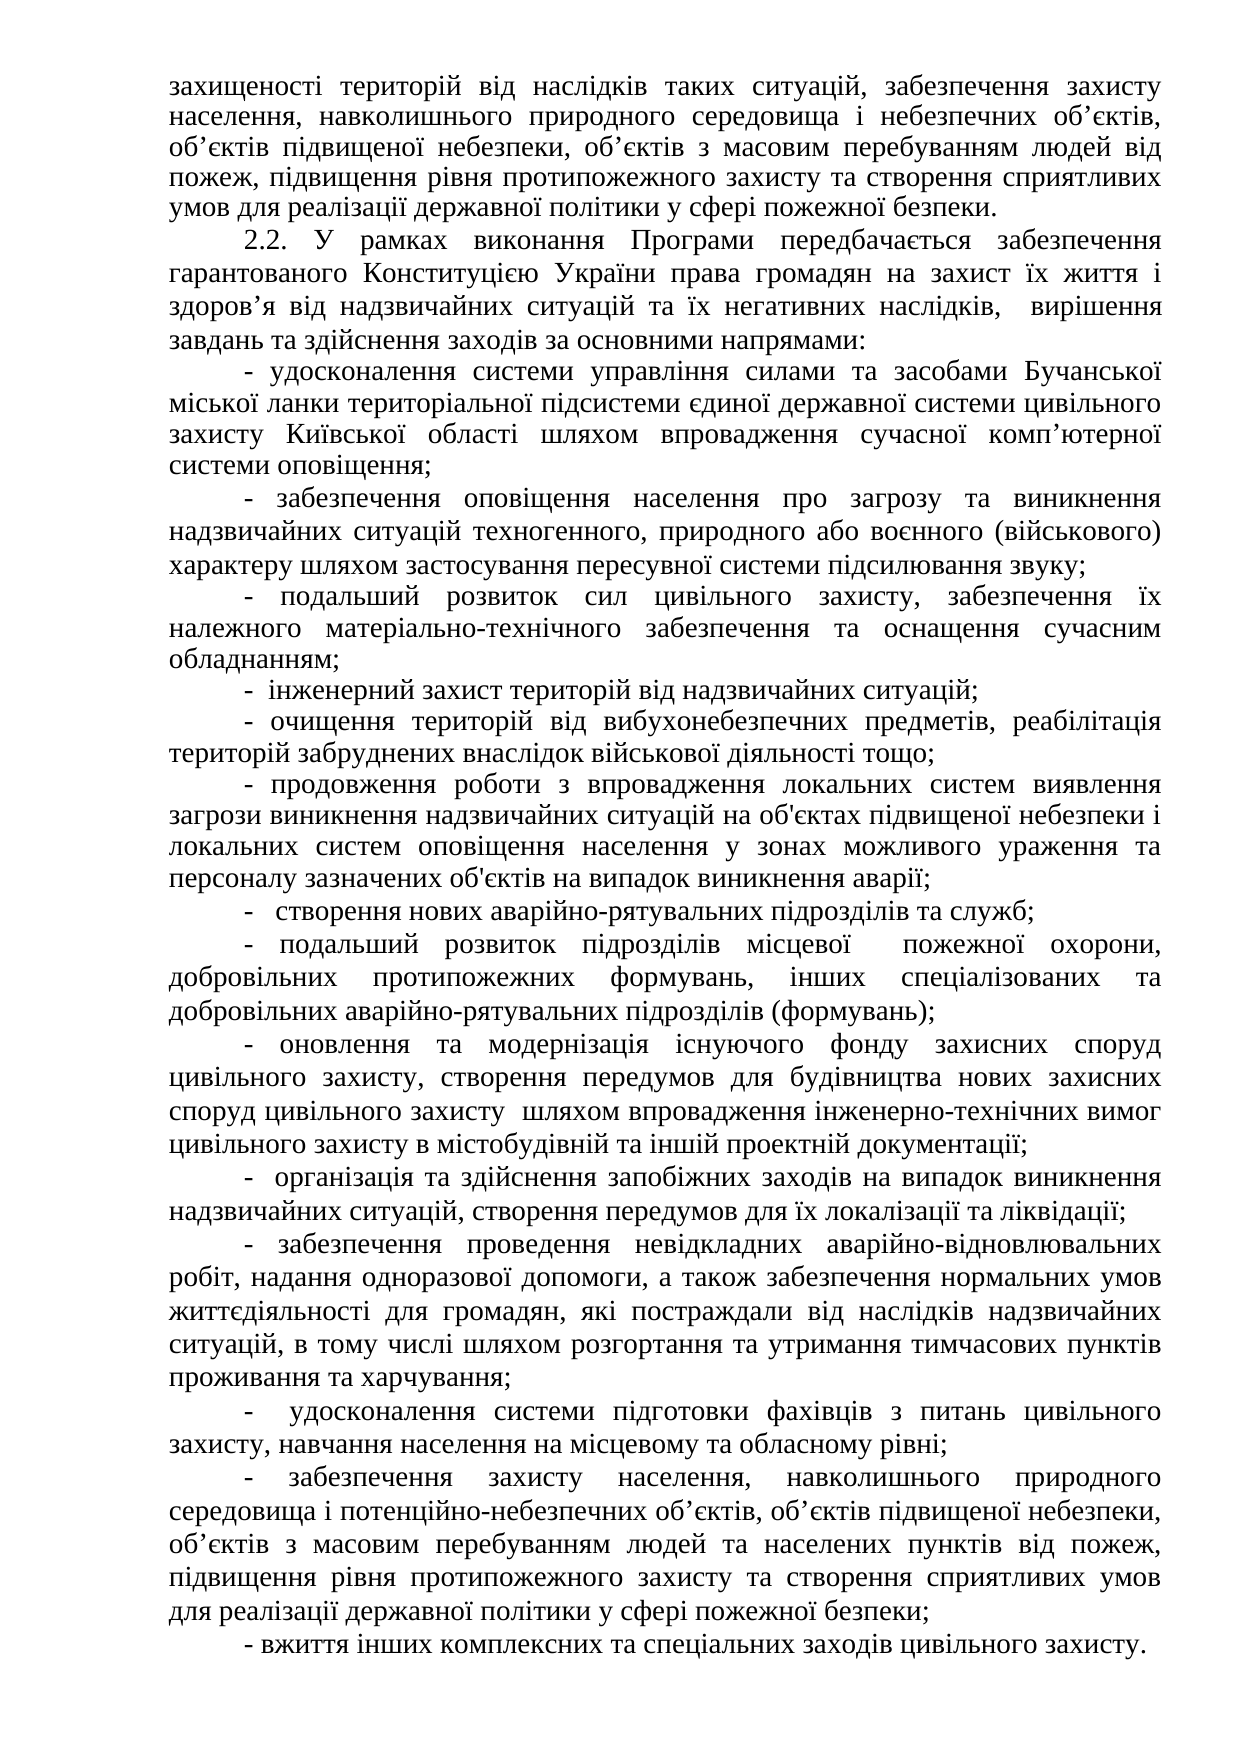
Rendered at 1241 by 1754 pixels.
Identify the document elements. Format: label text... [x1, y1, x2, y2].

text - продовження роботи з впровадження локальних систем виявлення загрози виникнення надзвичайних ситуацій на об'єктах підвищеної небезпеки i локальних систем оповіщення населення у зонах можливого ураження та персоналу зазначених об'єктів на випадок виникнення аварії; [169, 768, 1162, 893]
text - оновлення та модернізація існуючого фонду захисних споруд цивільного захисту, створення передумов для будівництва нових захисних споруд цивільного захисту шляхом впровадження інженерно-технічних вимог цивільного захисту в містобудівній та іншій проектній документації; [169, 1027, 1162, 1160]
text - подальший розвиток підрозділів місцевої пожежної охорони, добровільних протипожежних формувань, інших спеціалізованих та добровільних аварійно-рятувальних підрозділів (формувань); [169, 927, 1162, 1027]
text - вжиття інших комплексних та спеціальних заходів цивільного захисту. [169, 1627, 1162, 1660]
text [169, 71, 1162, 222]
text - організація та здійснення запобіжних заходів на випадок виникнення надзвичайних ситуацій, створення передумов для їх локалізації та ліквідації; [169, 1160, 1162, 1227]
text - очищення територій від вибухонебезпечних предметів, реабілітація територій забруднених внаслідок військової діяльності тощо; [169, 706, 1162, 768]
text - створення нових аварійно-рятувальних підрозділів та служб; [169, 893, 1162, 927]
text - забезпечення оповіщення населення про загрозу та виникнення надзвичайних ситуацій техногенного, природного або воєнного (військового) характеру шляхом застосування пересувної системи підсилювання звуку; [169, 481, 1162, 581]
text - забезпечення проведення невідкладних аварійно-відновлювальних робіт, надання одноразової допомоги, а також забезпечення нормальних умов життєдіяльності для громадян, які постраждали від наслідків надзвичайних ситуацій, в тому числі шляхом розгортання та утримання тимчасових пунктів проживання та харчування; [169, 1227, 1162, 1393]
text - подальший розвиток сил цивільного захисту, забезпечення їх належного матеріально-технічного забезпечення та оснащення сучасним обладнанням; [169, 581, 1162, 674]
text - забезпечення захисту населення, навколишнього природного середовища і потенційно-небезпечних об’єктів, об’єктів підвищеної небезпеки, об’єктів з масовим перебуванням людей та населених пунктів від пожеж, підвищення рівня протипожежного захисту та створення сприятливих умов для реалізації державної політики у сфері пожежної безпеки; [169, 1460, 1162, 1627]
text - інженерний захист територій від надзвичайних ситуацій; [169, 674, 1162, 706]
text 2.2. У рамках виконання Програми передбачається забезпечення гарантованого Конституцією України права громадян на захист їх життя і здоров’я від надзвичайних ситуацій та їх негативних наслідків, вирішення завдань та здійснення заходів за основними напрямами: [169, 222, 1162, 356]
text - удосконалення системи підготовки фахівців з питань цивільного захисту, навчання населення на місцевому та обласному рівні; [169, 1393, 1162, 1460]
text - удосконалення системи управління силами та засобами Бучанської міської ланки територіальної підсистеми єдиної державної системи цивільного захисту Київської області шляхом впровадження сучасної комп’ютерної системи оповіщення; [169, 356, 1162, 481]
